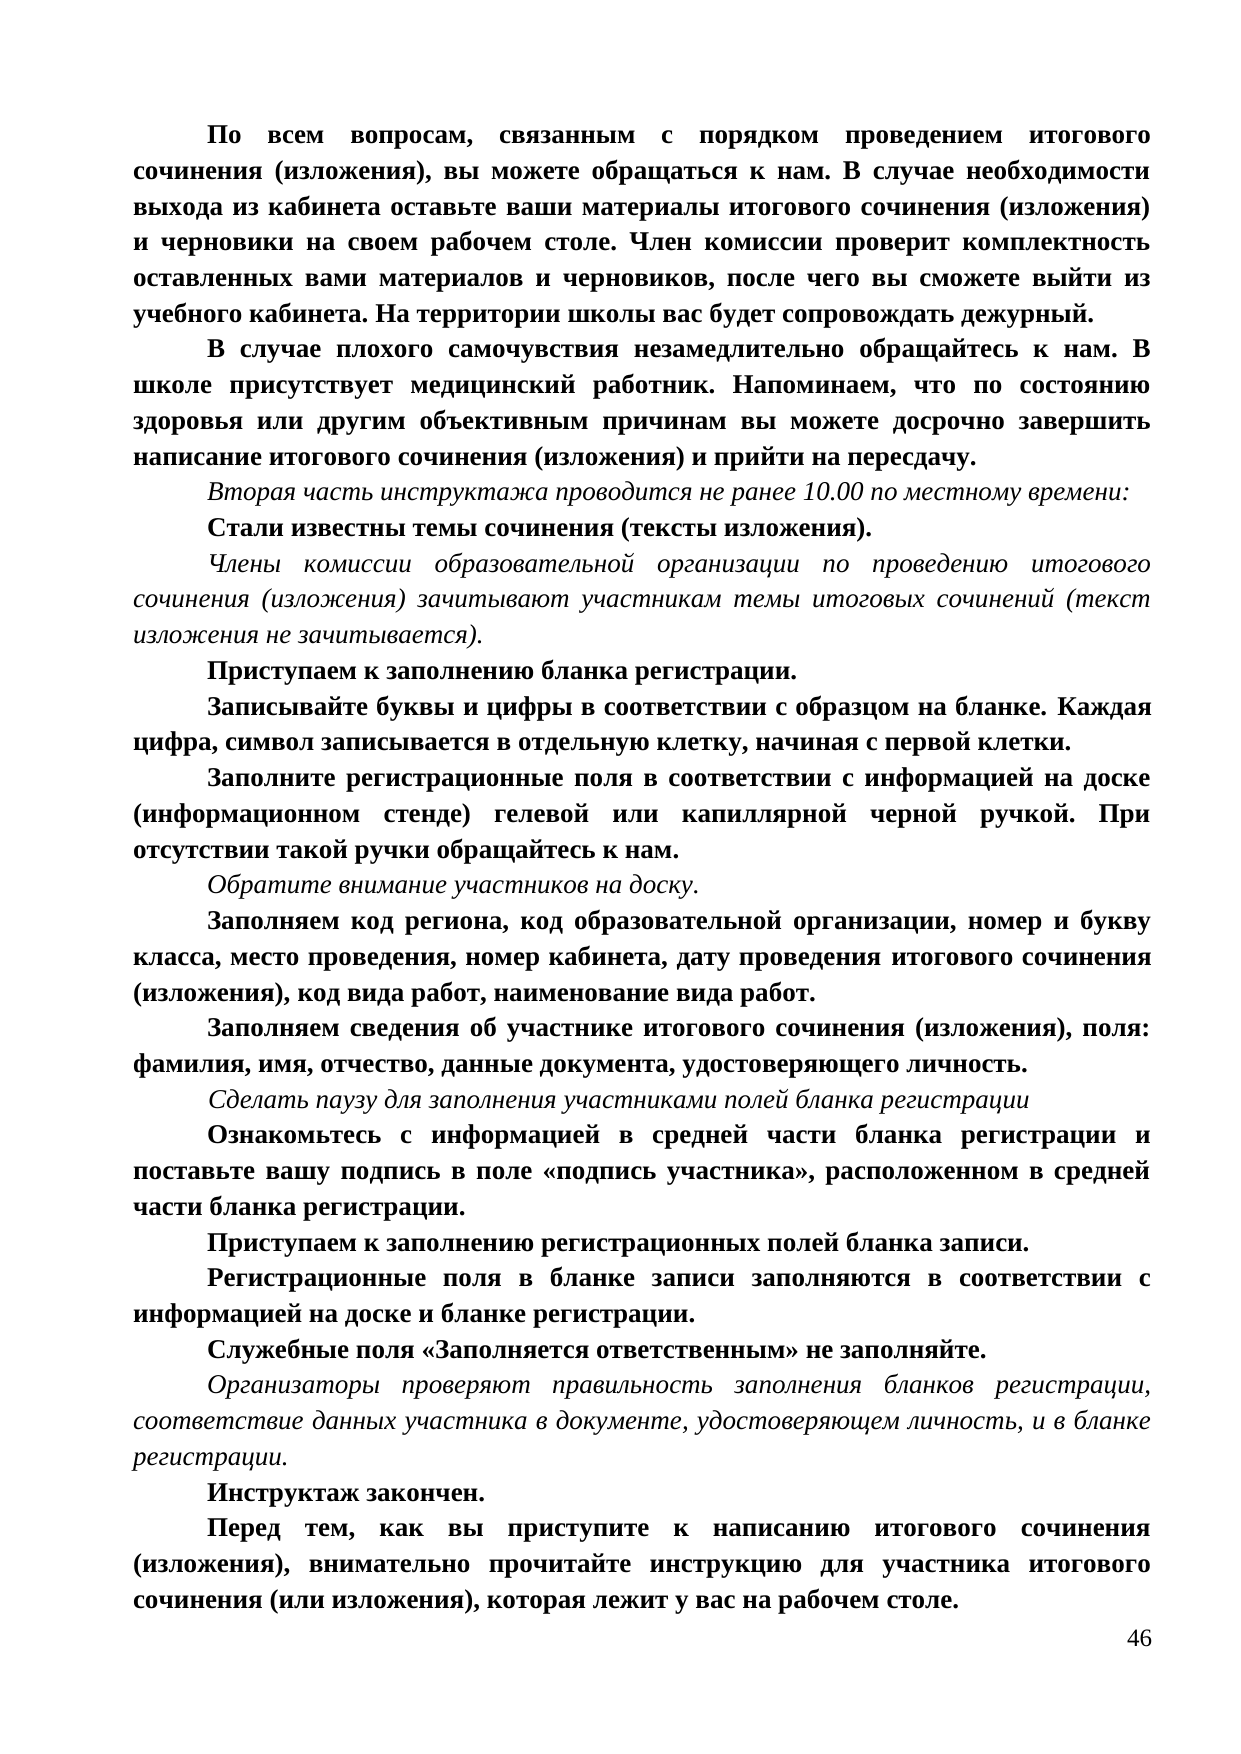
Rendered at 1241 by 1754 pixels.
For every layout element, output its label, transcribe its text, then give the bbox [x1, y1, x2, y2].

text Служебные поля «Заполняется ответственным» не заполняйте. [133, 1333, 1152, 1364]
text Приступаем к заполнению регистрационных полей бланка записи. [133, 1226, 1152, 1257]
text Приступаем к заполнению бланка регистрации. [133, 654, 1152, 685]
text Заполняем сведения об участнике итогового сочинения (изложения), поля: фамилия, имя, отчество, данные документа, удостоверяющего личность. [133, 1011, 1152, 1078]
text Записывайте буквы и цифры в соответствии с образцом на бланке. Каждая цифра, символ записывается в отдельную клетку, начиная с первой клетки. [133, 690, 1152, 757]
text Вторая часть инструктажа проводится не ранее 10.00 по местному времени: [133, 475, 1152, 507]
text Обратите внимание участников на доску. [133, 868, 1152, 899]
text Ознакомьтесь с информацией в средней части бланка регистрации и поставьте вашу подпись в поле «подпись участника», расположенном в средней части бланка регистрации. [133, 1118, 1152, 1221]
text Инструктаж закончен. [133, 1476, 1152, 1507]
text В случае плохого самочувствия незамедлительно обращайтесь к нам. В школе присутствует медицинский работник. Напоминаем, что по состоянию здоровья или другим объективным причинам вы можете досрочно завершить написание итогового сочинения (изложения) и прийти на пересдачу. [133, 332, 1152, 471]
text Организаторы проверяют правильность заполнения бланков регистрации, соответствие данных участника в документе, удостоверяющем личность, и в бланке регистрации. [133, 1369, 1152, 1471]
text Регистрационные поля в бланке записи заполняются в соответствии с информацией на доске и бланке регистрации. [133, 1261, 1152, 1328]
text Члены комиссии образовательной организации по проведению итогового сочинения (изложения) зачитывают участникам темы итоговых сочинений (текст изложения не зачитывается). [133, 547, 1152, 649]
text Перед тем, как вы приступите к написанию итогового сочинения (изложения), внимательно прочитайте инструкцию для участника итогового сочинения (или изложения), которая лежит у вас на рабочем столе. [133, 1512, 1152, 1614]
text Заполните регистрационные поля в соответствии с информацией на доске (информационном стенде) гелевой или капиллярной черной ручкой. При отсутствии такой ручки обращайтесь к нам. [133, 761, 1152, 864]
text Заполняем код региона, код образовательной организации, номер и букву класса, место проведения, номер кабинета, дату проведения итогового сочинения (изложения), код вида работ, наименование вида работ. [133, 904, 1152, 1007]
text Сделать паузу для заполнения участниками полей бланка регистрации [133, 1083, 1152, 1114]
text По всем вопросам, связанным с порядком проведением итогового сочинения (изложения), вы можете обращаться к нам. В случае необходимости выхода из кабинета оставьте ваши материалы итогового сочинения (изложения) и черновики на своем рабочем столе. Член комиссии проверит комплектность оставленных вами материалов и черновиков, после чего вы сможете выйти из учебного кабинета. На территории школы вас будет сопровождать дежурный. [133, 118, 1152, 328]
text Стали известны темы сочинения (тексты изложения). [133, 511, 1152, 542]
